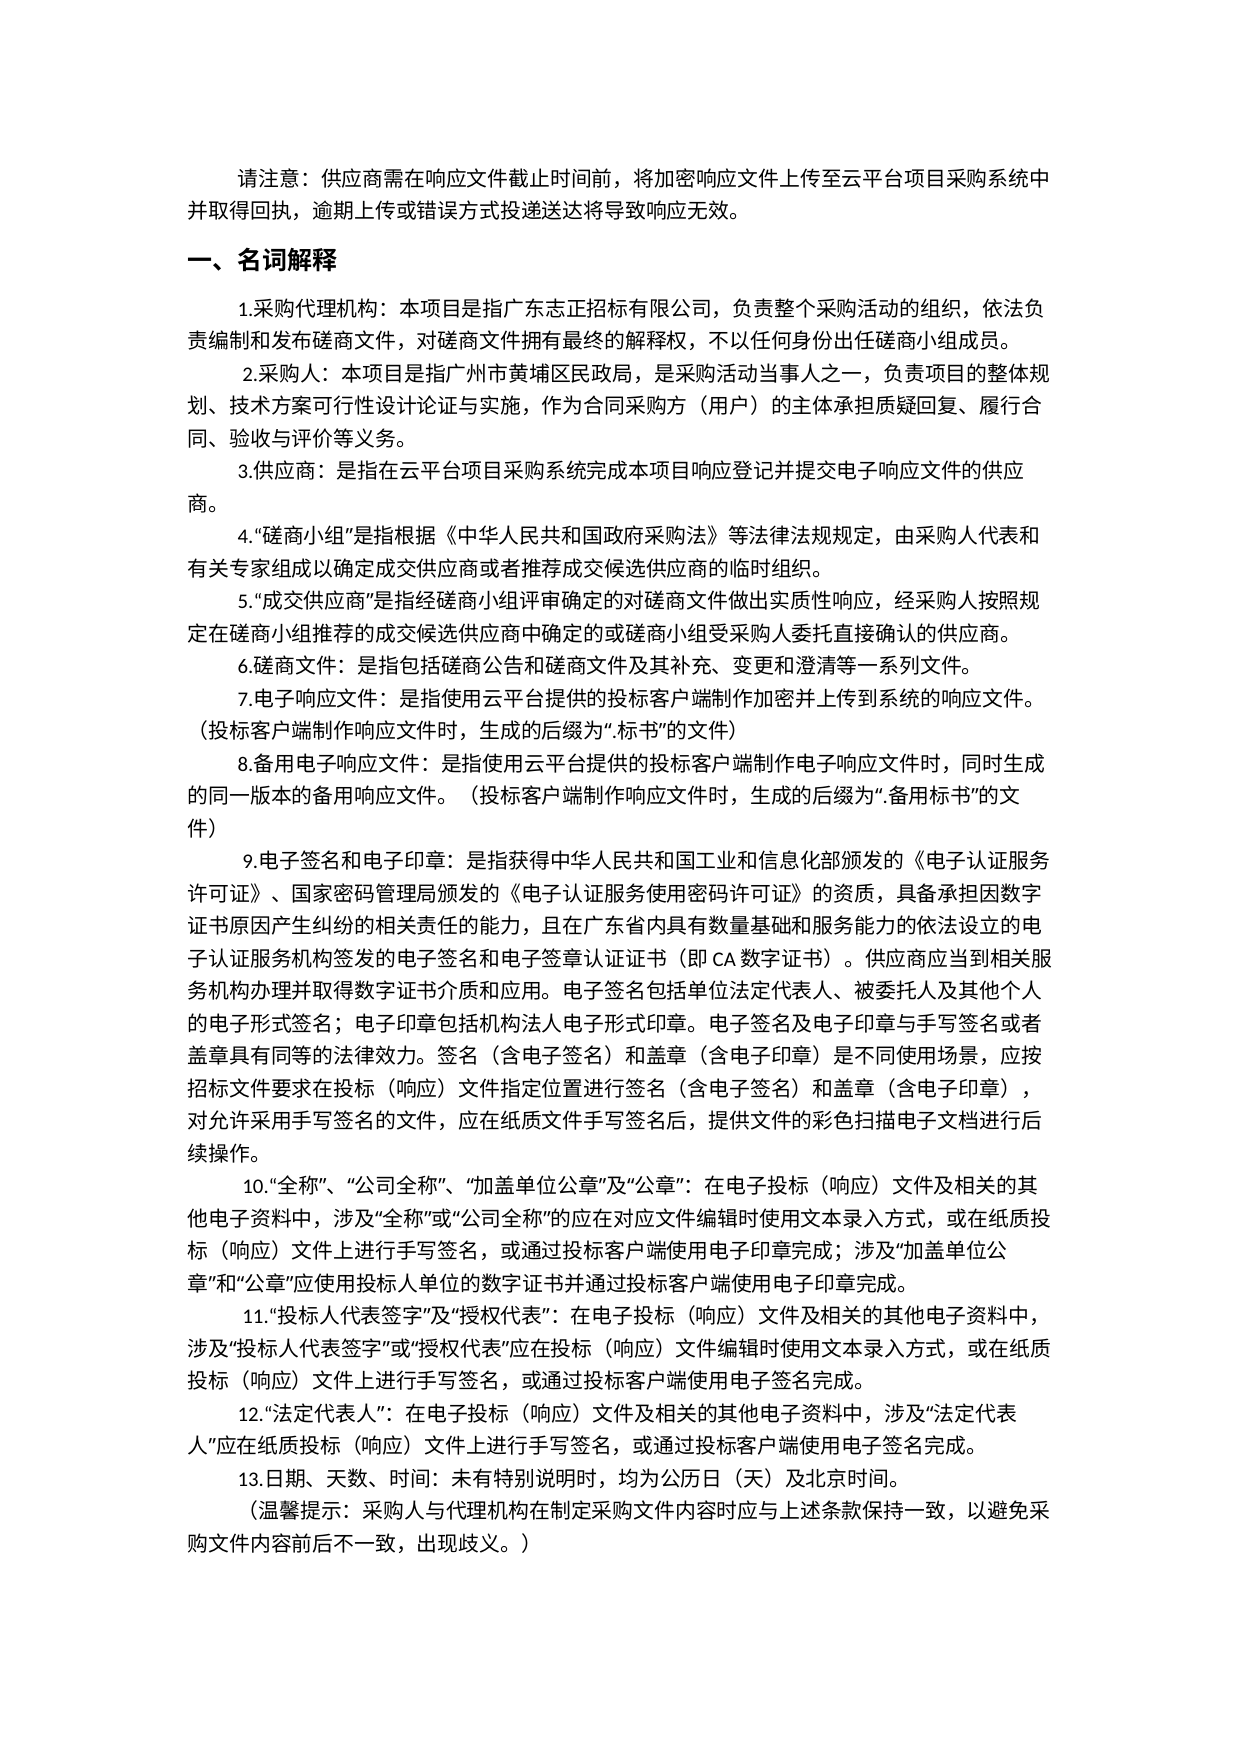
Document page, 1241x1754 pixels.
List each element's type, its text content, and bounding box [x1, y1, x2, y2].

text 6.磋商文件：是指包括磋商公告和磋商文件及其补充、变更和澄清等一系列文件。 [187, 649, 1053, 682]
text 2.采购人：本项目是指广州市黄埔区民政局，是采购活动当事人之一，负责项目的整体规划、技术方案可行性设计论证与实施，作为合同采购方（用户）的主体承担质疑回复、履行合同、验收与评价等义务。 [187, 357, 1053, 454]
text 11.“投标人代表签字”及“授权代表”：在电子投标（响应）文件及相关的其他电子资料中，涉及“投标人代表签字”或“授权代表”应在投标（响应）文件编辑时使用文本录入方式，或在纸质投标（响应）文件上进行手写签名，或通过投标客户端使用电子签名完成。 [187, 1299, 1053, 1397]
text 9.电子签名和电子印章：是指获得中华人民共和国工业和信息化部颁发的《电子认证服务许可证》、国家密码管理局颁发的《电子认证服务使用密码许可证》的资质，具备承担因数字证书原因产生纠纷的相关责任的能力，且在广东省内具有数量基础和服务能力的依法设立的电子认证服务机构签发的电子签名和电子签章认证证书（即CA数字证书）。供应商应当到相关服务机构办理并取得数字证书介质和应用。电子签名包括单位法定代表人、被委托人及其他个人的电子形式签名；电子印章包括机构法人电子形式印章。电子签名及电子印章与手写签名或者盖章具有同等的法律效力。签名（含电子签名）和盖章（含电子印章）是不同使用场景，应按招标文件要求在投标（响应）文件指定位置进行签名（含电子签名）和盖章（含电子印章），对允许采用手写签名的文件，应在纸质文件手写签名后，提供文件的彩色扫描电子文档进行后续操作。 [187, 844, 1053, 1169]
text 13.日期、天数、时间：未有特别说明时，均为公历日（天）及北京时间。 [187, 1462, 1053, 1494]
text 一、名词解释 [187, 227, 1053, 292]
text 5.“成交供应商”是指经磋商小组评审确定的对磋商文件做出实质性响应，经采购人按照规定在磋商小组推荐的成交候选供应商中确定的或磋商小组受采购人委托直接确认的供应商。 [187, 584, 1053, 649]
text 12.“法定代表人”：在电子投标（响应）文件及相关的其他电子资料中，涉及“法定代表人”应在纸质投标（响应）文件上进行手写签名，或通过投标客户端使用电子签名完成。 [187, 1397, 1053, 1462]
text 10.“全称”、“公司全称”、“加盖单位公章”及“公章”：在电子投标（响应）文件及相关的其他电子资料中，涉及“全称”或“公司全称”的应在对应文件编辑时使用文本录入方式，或在纸质投标（响应）文件上进行手写签名，或通过投标客户端使用电子印章完成；涉及“加盖单位公章”和“公章”应使用投标人单位的数字证书并通过投标客户端使用电子印章完成。 [187, 1169, 1053, 1299]
text 1.采购代理机构：本项目是指广东志正招标有限公司，负责整个采购活动的组织，依法负责编制和发布磋商文件，对磋商文件拥有最终的解释权，不以任何身份出任磋商小组成员。 [187, 292, 1053, 357]
text 8.备用电子响应文件：是指使用云平台提供的投标客户端制作电子响应文件时，同时生成的同一版本的备用响应文件。（投标客户端制作响应文件时，生成的后缀为“.备用标书”的文件） [187, 747, 1053, 844]
text 3.供应商：是指在云平台项目采购系统完成本项目响应登记并提交电子响应文件的供应商。 [187, 454, 1053, 519]
text 4.“磋商小组”是指根据《中华人民共和国政府采购法》等法律法规规定，由采购人代表和有关专家组成以确定成交供应商或者推荐成交候选供应商的临时组织。 [187, 519, 1053, 584]
text 7.电子响应文件：是指使用云平台提供的投标客户端制作加密并上传到系统的响应文件。（投标客户端制作响应文件时，生成的后缀为“.标书”的文件） [187, 682, 1053, 747]
text 请注意：供应商需在响应文件截止时间前，将加密响应文件上传至云平台项目采购系统中并取得回执，逾期上传或错误方式投递送达将导致响应无效。 [187, 162, 1053, 227]
text （温馨提示：采购人与代理机构在制定采购文件内容时应与上述条款保持一致，以避免采购文件内容前后不一致，出现歧义。） [187, 1494, 1053, 1559]
